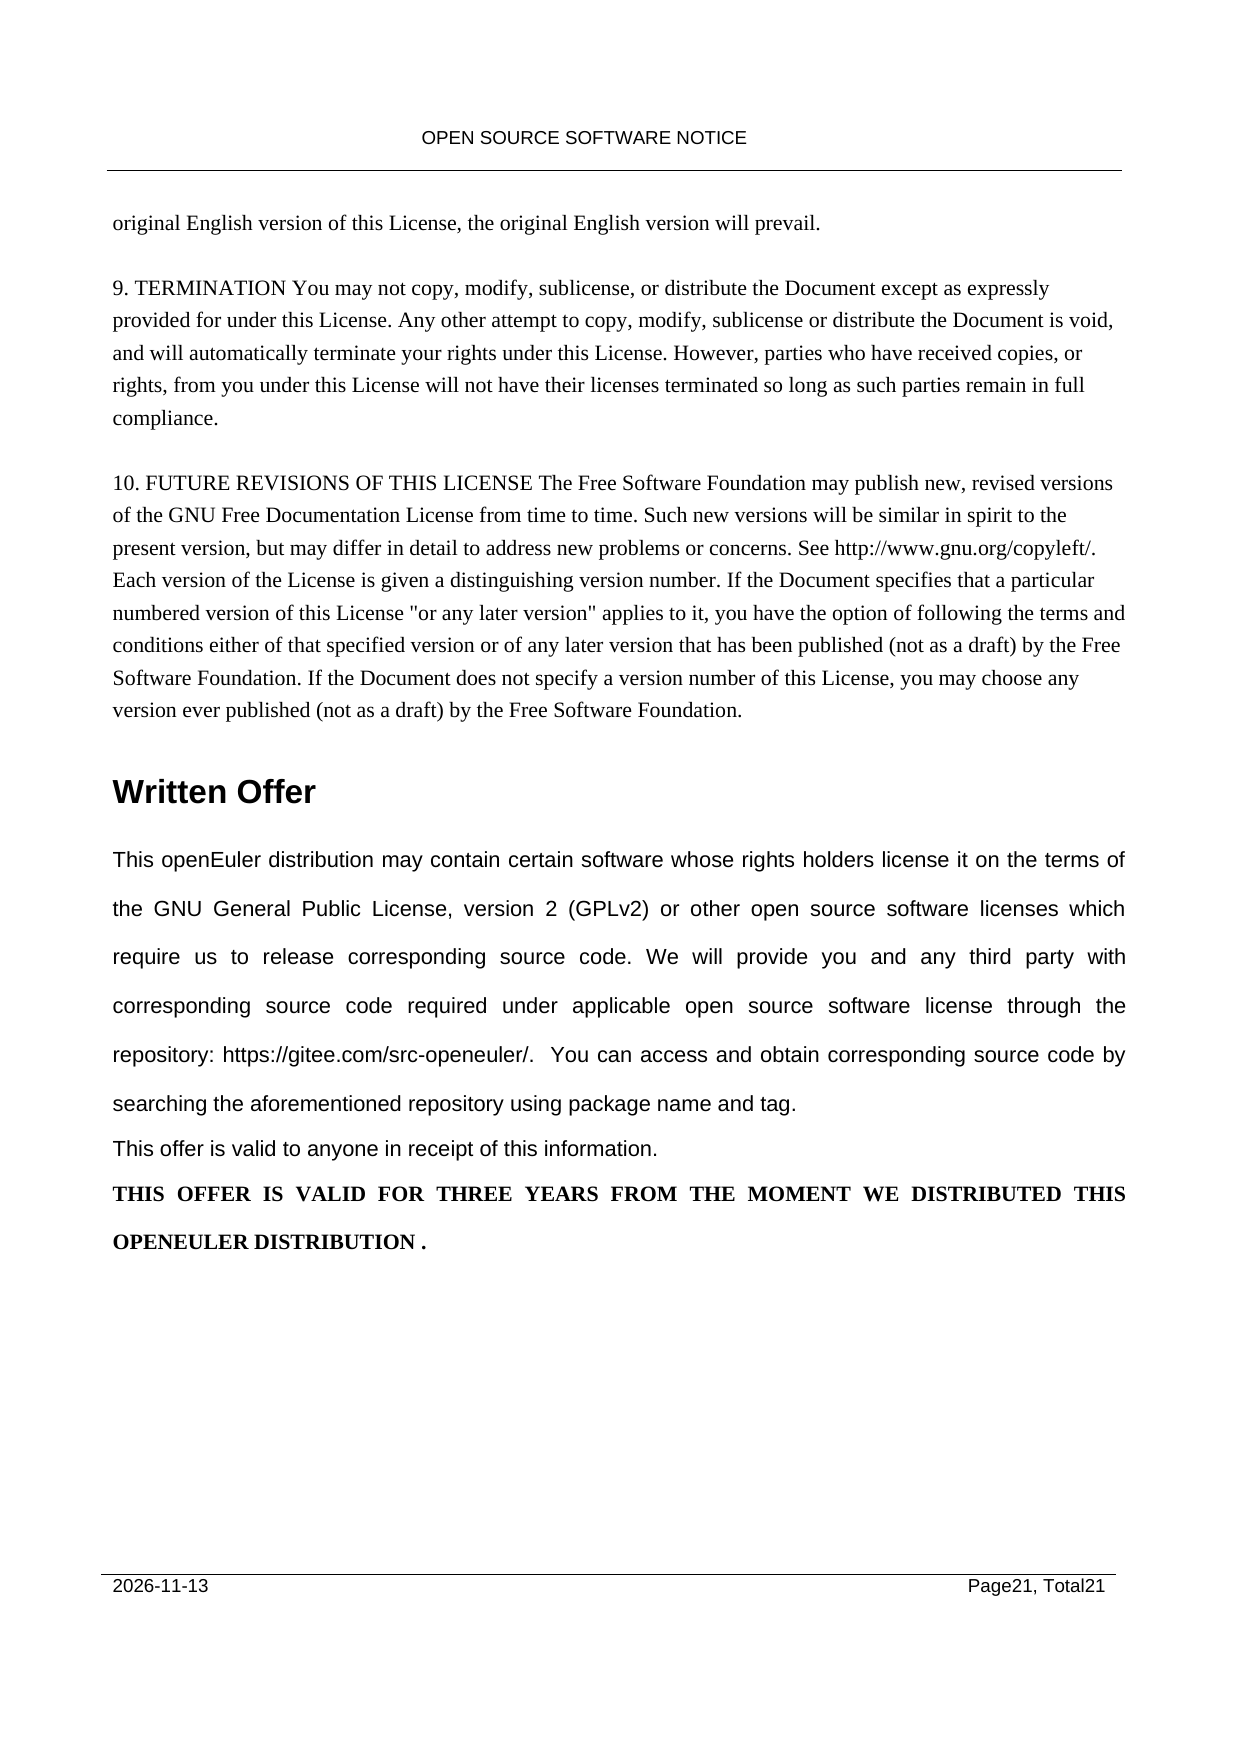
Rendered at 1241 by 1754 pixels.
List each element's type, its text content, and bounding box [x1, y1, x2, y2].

text This offer is valid to anyone in receipt of this information. [112, 1132, 1128, 1164]
text THIS OFFER IS VALID FOR THREE YEARS FROM THE MOMENT WE DISTRIBUTED THIS OPENEULER DISTRIBUTION . [112, 1177, 1128, 1258]
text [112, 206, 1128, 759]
text Written Offer [112, 759, 1128, 824]
text This openEuler distribution may contain certain software whose rights holders license it on the terms of the GNU General Public License, version 2 (GPLv2) or other open source software licenses which require us to release corresponding source code. We will provide you and any third party with corresponding source code required under applicable open source software license through the repository: https://gitee.com/src-openeuler/. You can access and obtain corresponding source code by searching the aforementioned repository using package name and tag. [112, 843, 1128, 1119]
